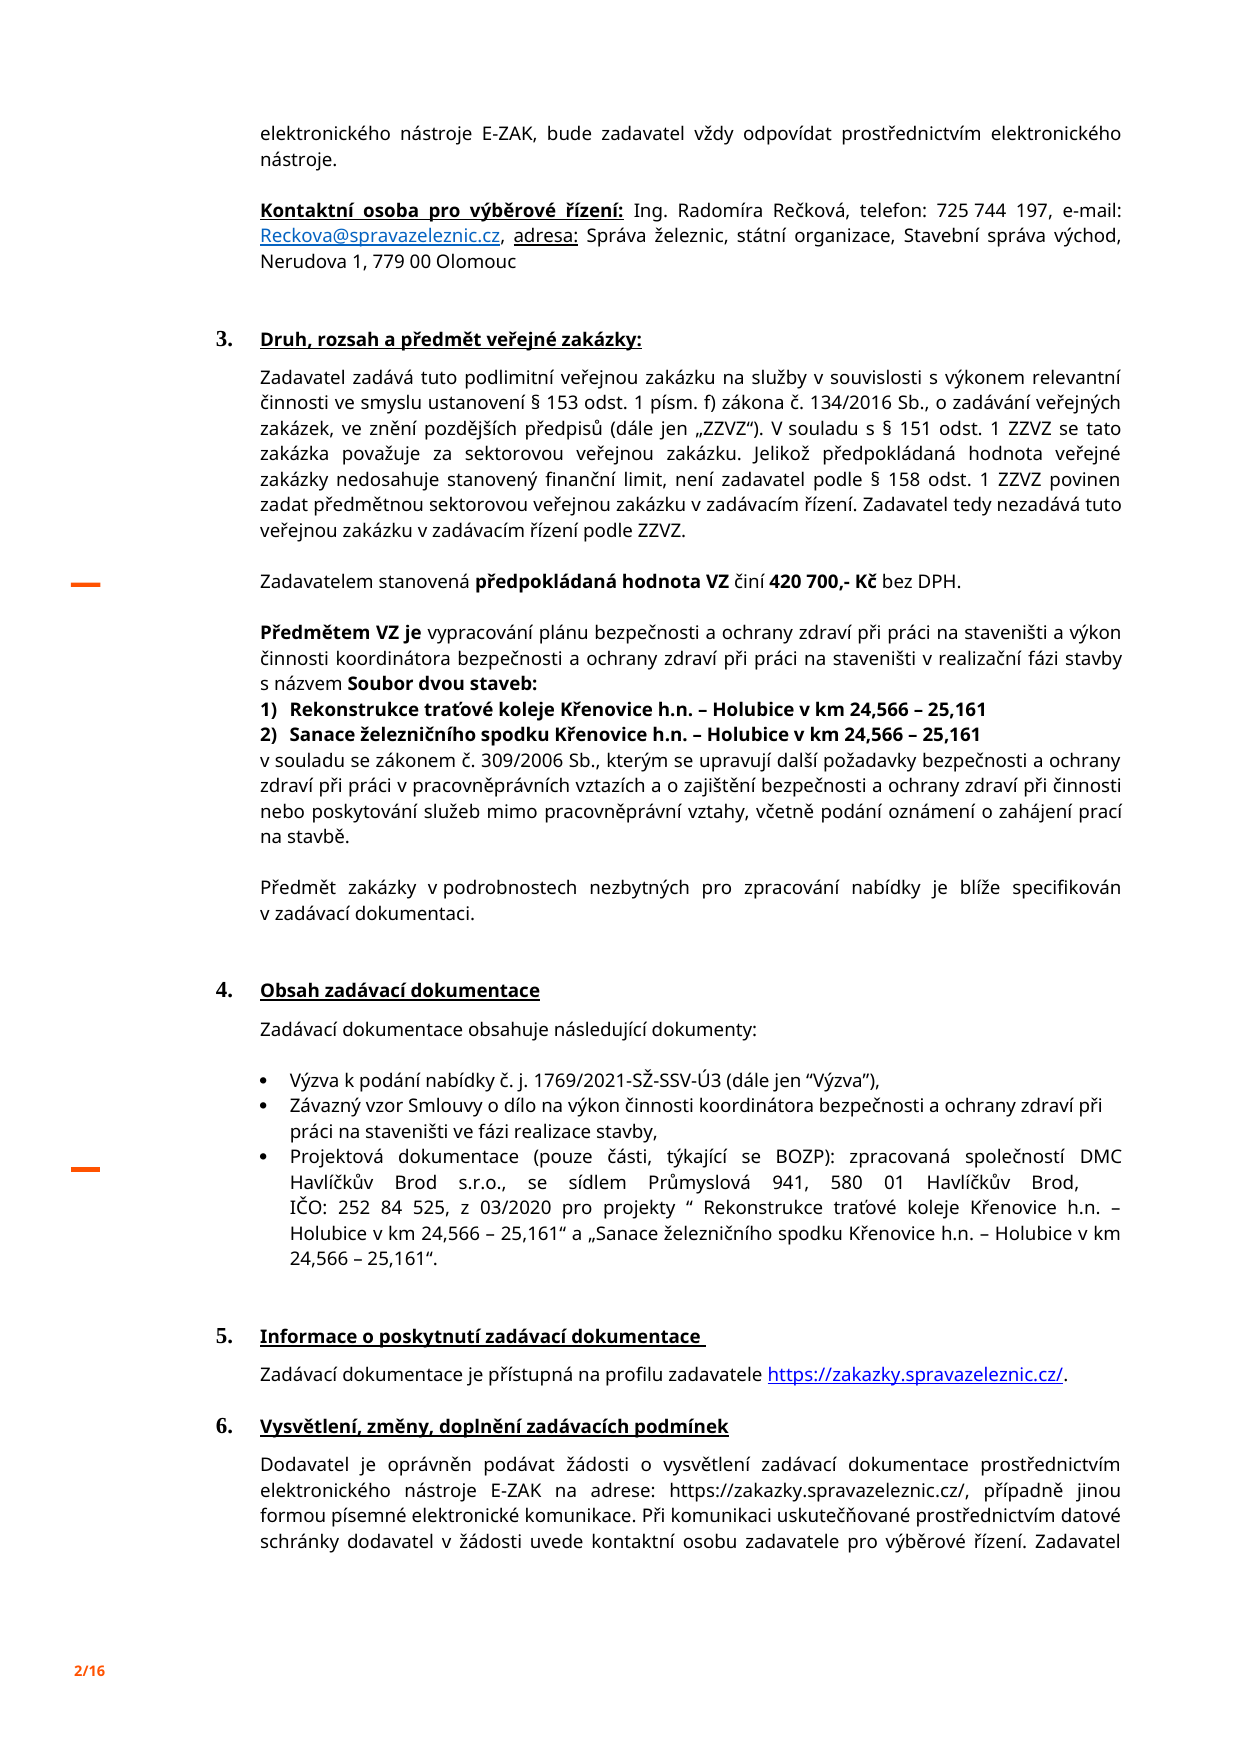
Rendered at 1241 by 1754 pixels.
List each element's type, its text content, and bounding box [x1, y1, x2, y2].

text Zadavatelem stanovená předpokládaná hodnota VZ činí 420 700,- Kč bez DPH. [260, 568, 1122, 594]
text Předmět zakázky v podrobnostech nezbytných pro zpracování nabídky je blíže specifikován v zadávací dokumentaci. [260, 874, 1122, 926]
list Výzva k podání nabídky č. j. 1769/2021-SŽ-SSV-Ú3 (dále jen “Výzva”), [260, 1067, 1122, 1092]
list Vysvětlení, změny, doplnění zadávacích podmínek [216, 1412, 1122, 1439]
text Zadávací dokumentace obsahuje následující dokumenty: [260, 1016, 1122, 1041]
text 1) Rekonstrukce traťové koleje Křenovice h.n. – Holubice v km 24,566 – 25,161 [260, 696, 1122, 721]
text 2) Sanace železničního spodku Křenovice h.n. – Holubice v km 24,566 – 25,161 [260, 721, 1122, 747]
list Druh, rozsah a předmět veřejné zakázky: [216, 325, 1122, 352]
list Obsah zadávací dokumentace [216, 977, 1122, 1003]
list Projektová dokumentace (pouze části, týkající se BOZP): zpracovaná společností DMC Havlíčkův Brod s.r.o., se sídlem Průmyslová 941, 580 01 Havlíčkův Brod, IČO: 252 84 525, z 03/2020 pro projekty “ Rekonstrukce traťové koleje Křenovice h.n. – Holubice v km 24,566 – 25,161“ a „Sanace železničního spodku Křenovice h.n. – Holubice v km 24,566 – 25,161“. [260, 1143, 1122, 1271]
text Zadavatel zadává tuto podlimitní veřejnou zakázku na služby v souvislosti s výkonem relevantní činnosti ve smyslu ustanovení § 153 odst. 1 písm. f) zákona č. 134/2016 Sb., o zadávání veřejných zakázek, ve znění pozdějších předpisů (dále jen „ZZVZ“). V souladu s § 151 odst. 1 ZZVZ se tato zakázka považuje za sektorovou veřejnou zakázku. Jelikož předpokládaná hodnota veřejné zakázky nedosahuje stanovený finanční limit, není zadavatel podle § 158 odst. 1 ZZVZ povinen zadat předmětnou sektorovou veřejnou zakázku v zadávacím řízení. Zadavatel tedy nezadává tuto veřejnou zakázku v zadávacím řízení podle ZZVZ. [260, 364, 1122, 543]
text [260, 1452, 1122, 1554]
text Předmětem VZ je vypracování plánu bezpečnosti a ochrany zdraví při práci na staveništi a výkon činnosti koordinátora bezpečnosti a ochrany zdraví při práci na staveništi v realizační fázi stavby s názvem Soubor dvou staveb: [260, 619, 1122, 696]
list Informace o poskytnutí zadávací dokumentace [216, 1322, 1122, 1349]
text v souladu se zákonem č. 309/2006 Sb., kterým se upravují další požadavky bezpečnosti a ochrany zdraví při práci v pracovněprávních vztazích a o zajištění bezpečnosti a ochrany zdraví při činnosti nebo poskytování služeb mimo pracovněprávní vztahy, včetně podání oznámení o zahájení prací na stavbě. [260, 747, 1122, 849]
text Zadávací dokumentace je přístupná na profilu zadavatele https://zakazky.spravazeleznic.cz/. [260, 1361, 1122, 1387]
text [260, 121, 1122, 172]
text Kontaktní osoba pro výběrové řízení: Ing. Radomíra Rečková, telefon: 725 744 197, e-mail: Reckova@spravazeleznic.cz, adresa: Správa železnic, státní organizace, Stavební správa východ, Nerudova 1, 779 00 Olomouc [260, 197, 1122, 274]
list Závazný vzor Smlouvy o dílo na výkon činnosti koordinátora bezpečnosti a ochrany zdraví při práci na staveništi ve fázi realizace stavby, [260, 1092, 1122, 1143]
